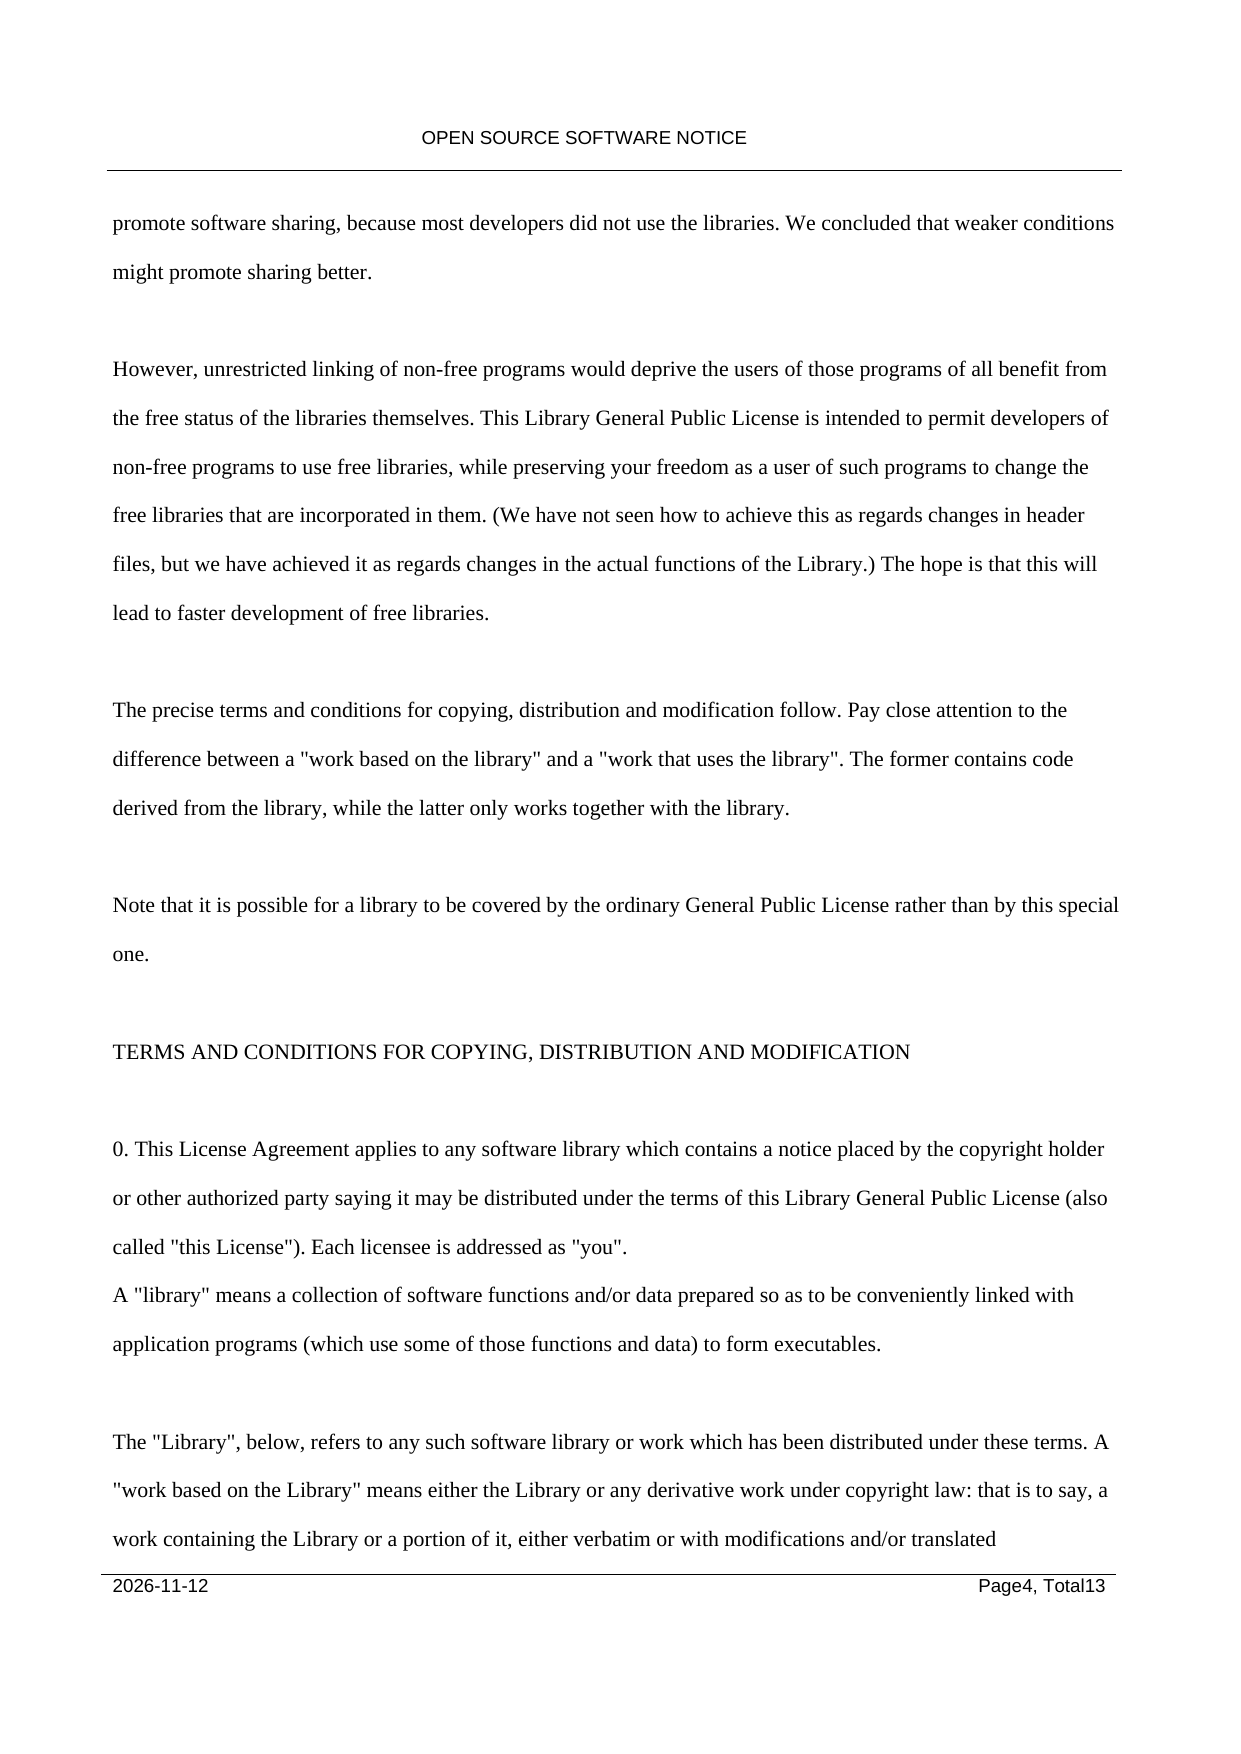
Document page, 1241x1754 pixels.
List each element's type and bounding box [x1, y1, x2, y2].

text [112, 206, 1128, 1555]
